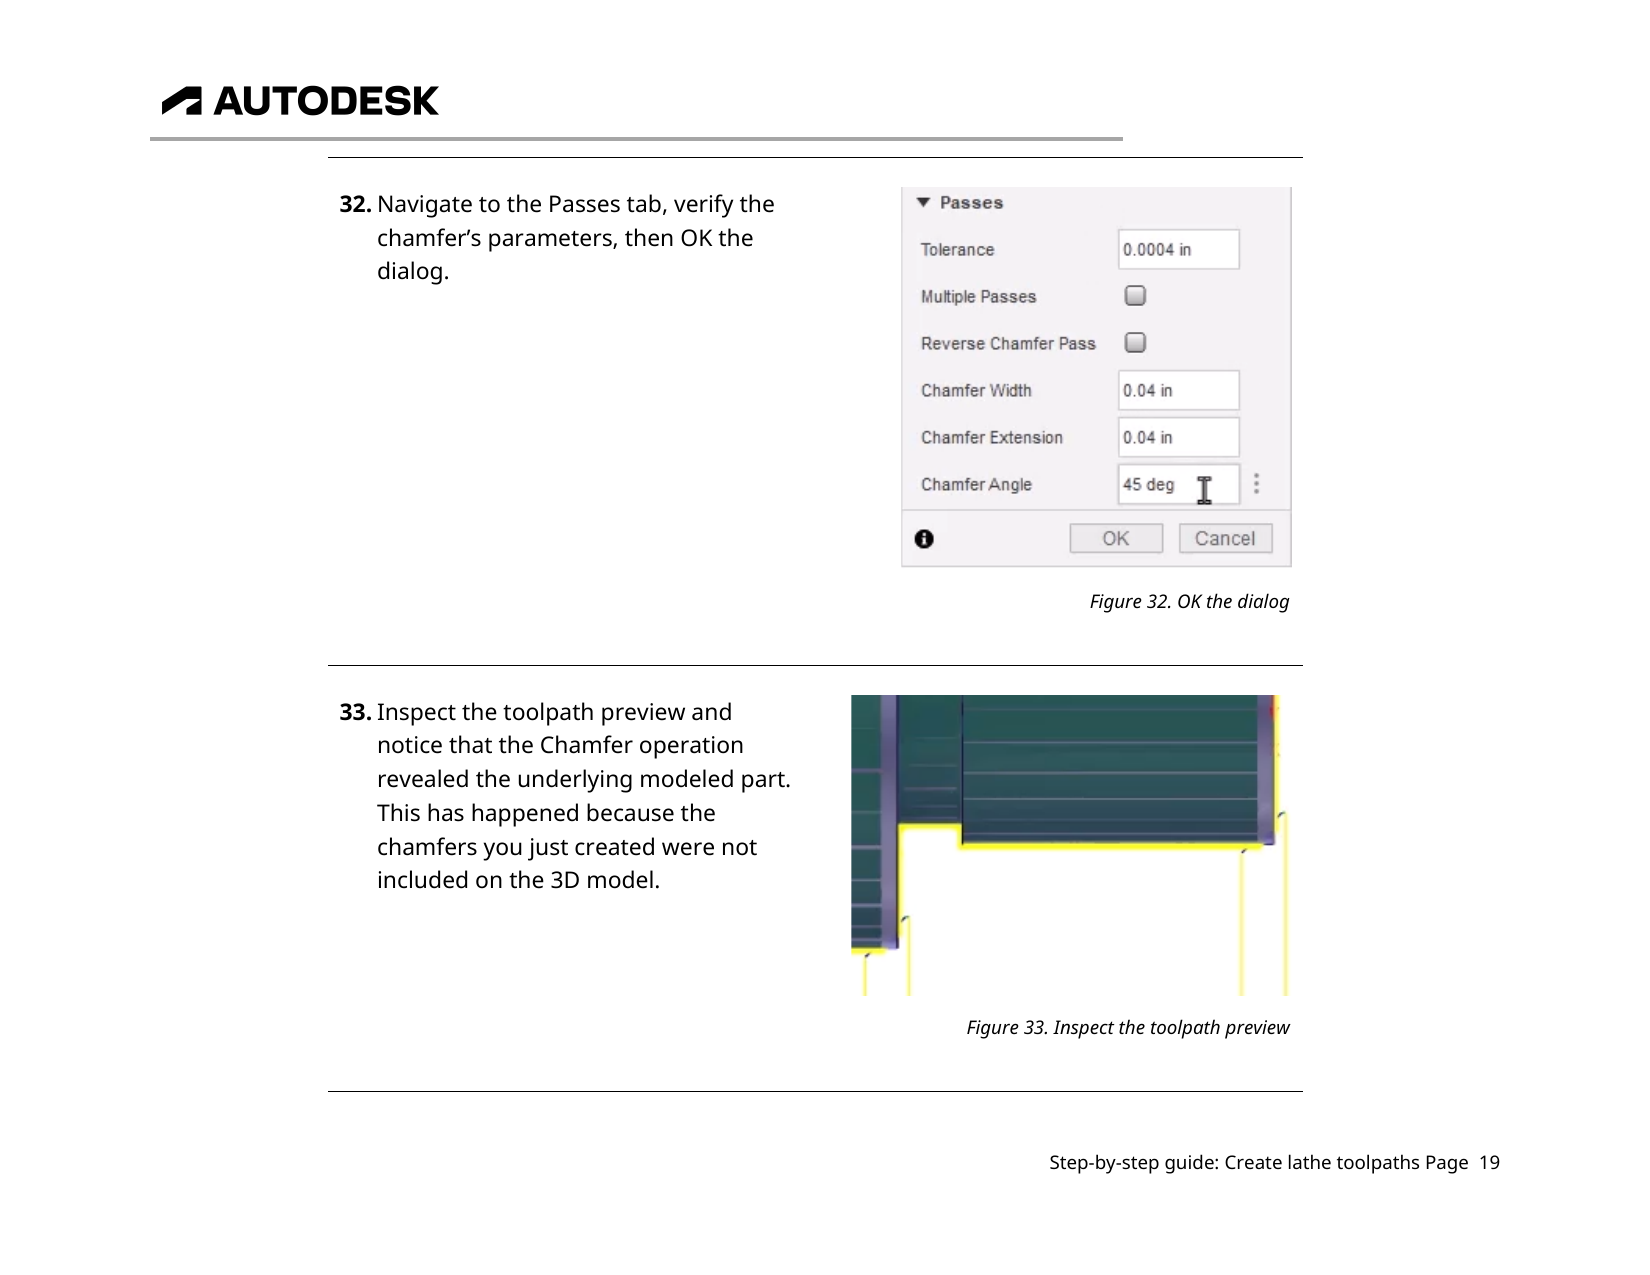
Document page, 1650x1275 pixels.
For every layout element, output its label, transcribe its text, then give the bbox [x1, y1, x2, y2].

table_cell Inspect the toolpath preview and notice that the Chamfer operation revealed the underlying modeled part. This has happened because the chamfers you just created were not included on the 3D model. [328, 666, 806, 1091]
picture [150, 75, 451, 127]
picture [901, 187, 1292, 569]
table_cell Navigate to the Passes tab, verify the chamfer’s parameters, then OK the dialog. [328, 158, 806, 664]
table_cell Figure 33. Inspect the toolpath preview [806, 666, 1303, 1091]
table_cell Figure 32. OK the dialog [806, 158, 1303, 664]
picture [851, 695, 1292, 996]
